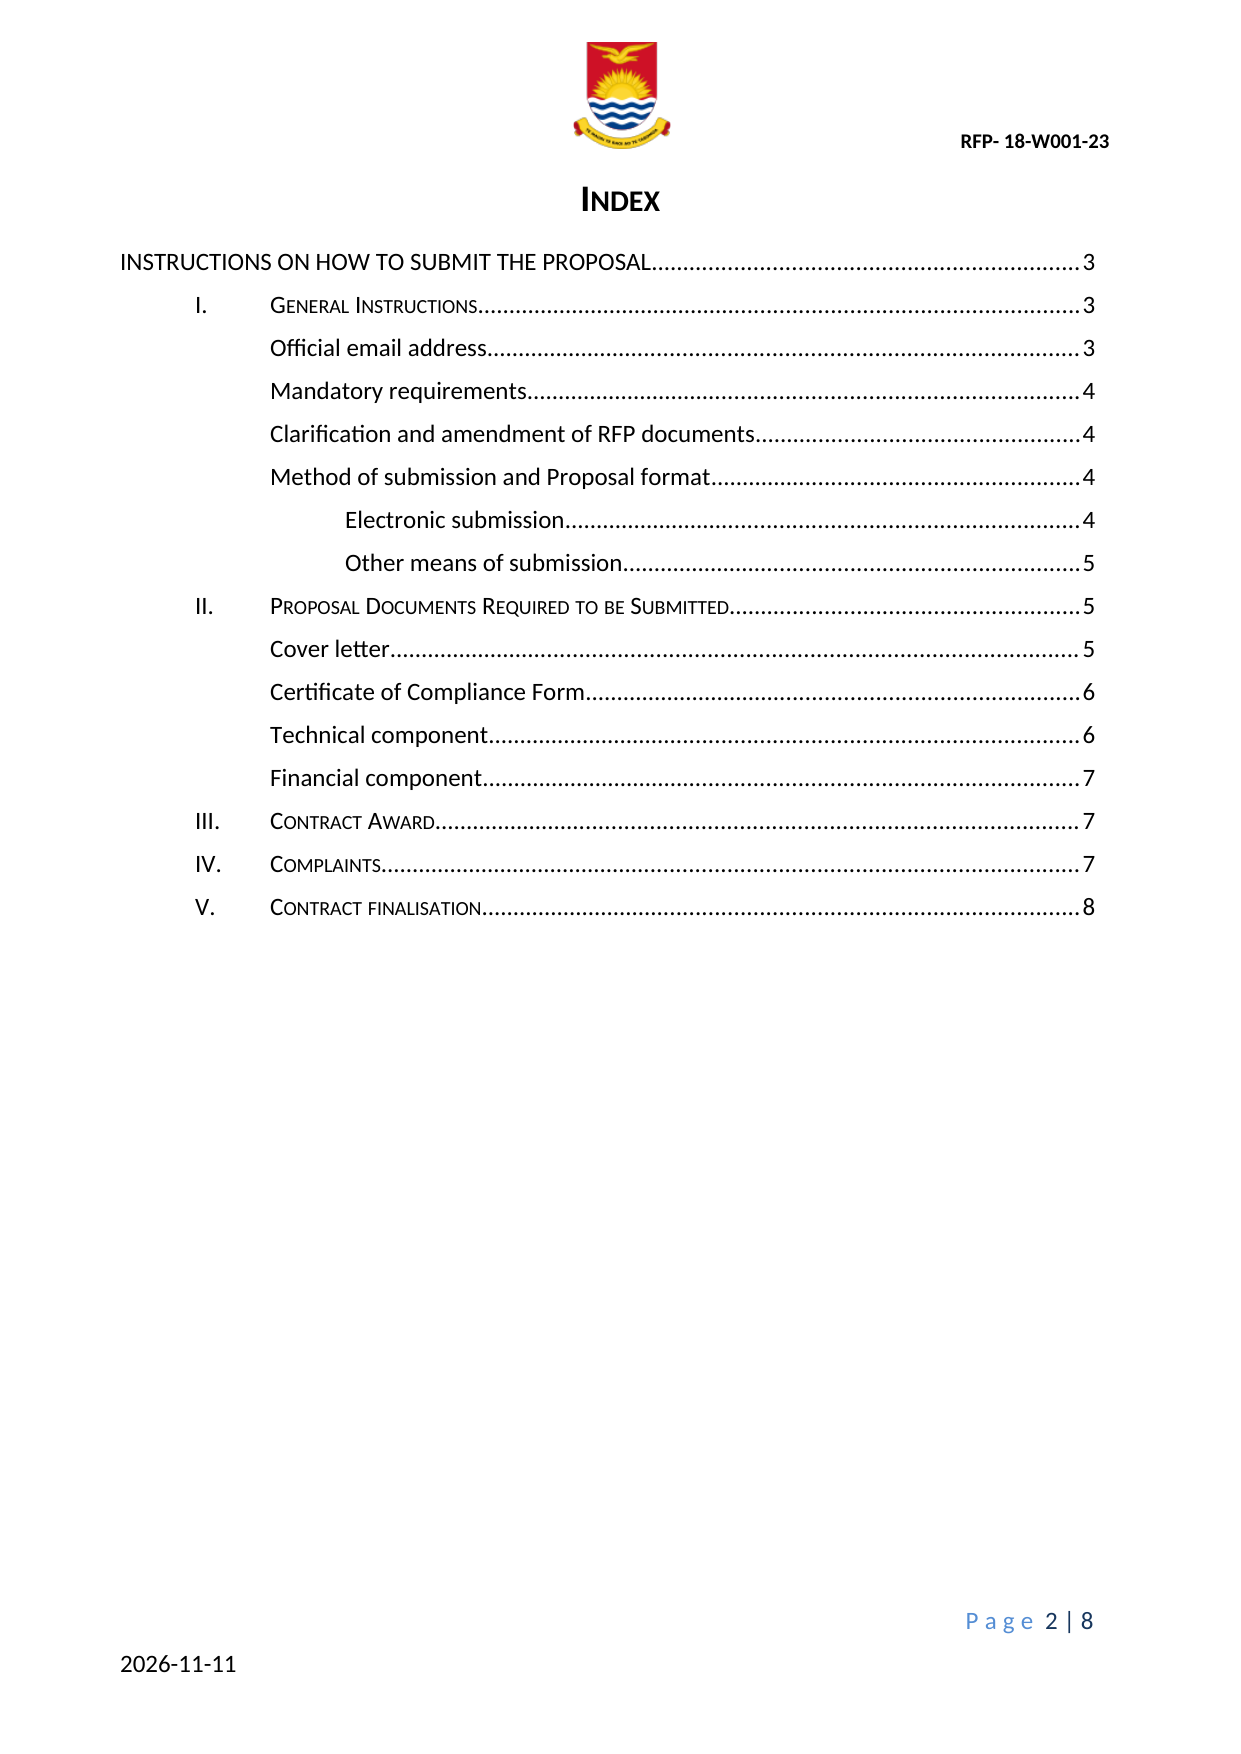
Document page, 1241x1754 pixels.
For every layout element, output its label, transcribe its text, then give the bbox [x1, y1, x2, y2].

text Technical component 6 [270, 719, 1120, 749]
text Instructions on how to submit the Proposal 3 [120, 246, 1120, 276]
text Method of submission and Proposal format 4 [270, 461, 1120, 491]
text Certificate of Compliance Form 6 [270, 676, 1120, 707]
text Clarification and amendment of RFP documents 4 [270, 418, 1120, 448]
text Electronic submission 4 [345, 504, 1120, 534]
text V. Contract finalisation 8 [195, 891, 1120, 922]
text Financial component 7 [270, 762, 1120, 793]
text I. General Instructions 3 [195, 289, 1120, 319]
text Cover letter 5 [270, 633, 1120, 663]
text Other means of submission 5 [345, 547, 1120, 577]
text III. Contract Award 7 [195, 805, 1120, 836]
text Mandatory requirements 4 [270, 375, 1120, 405]
text Index [120, 175, 1120, 221]
text IV. Complaints 7 [195, 848, 1120, 879]
text Official email address 3 [270, 332, 1120, 362]
text II. Proposal Documents Required to be Submitted 5 [195, 590, 1120, 621]
picture [573, 42, 671, 149]
